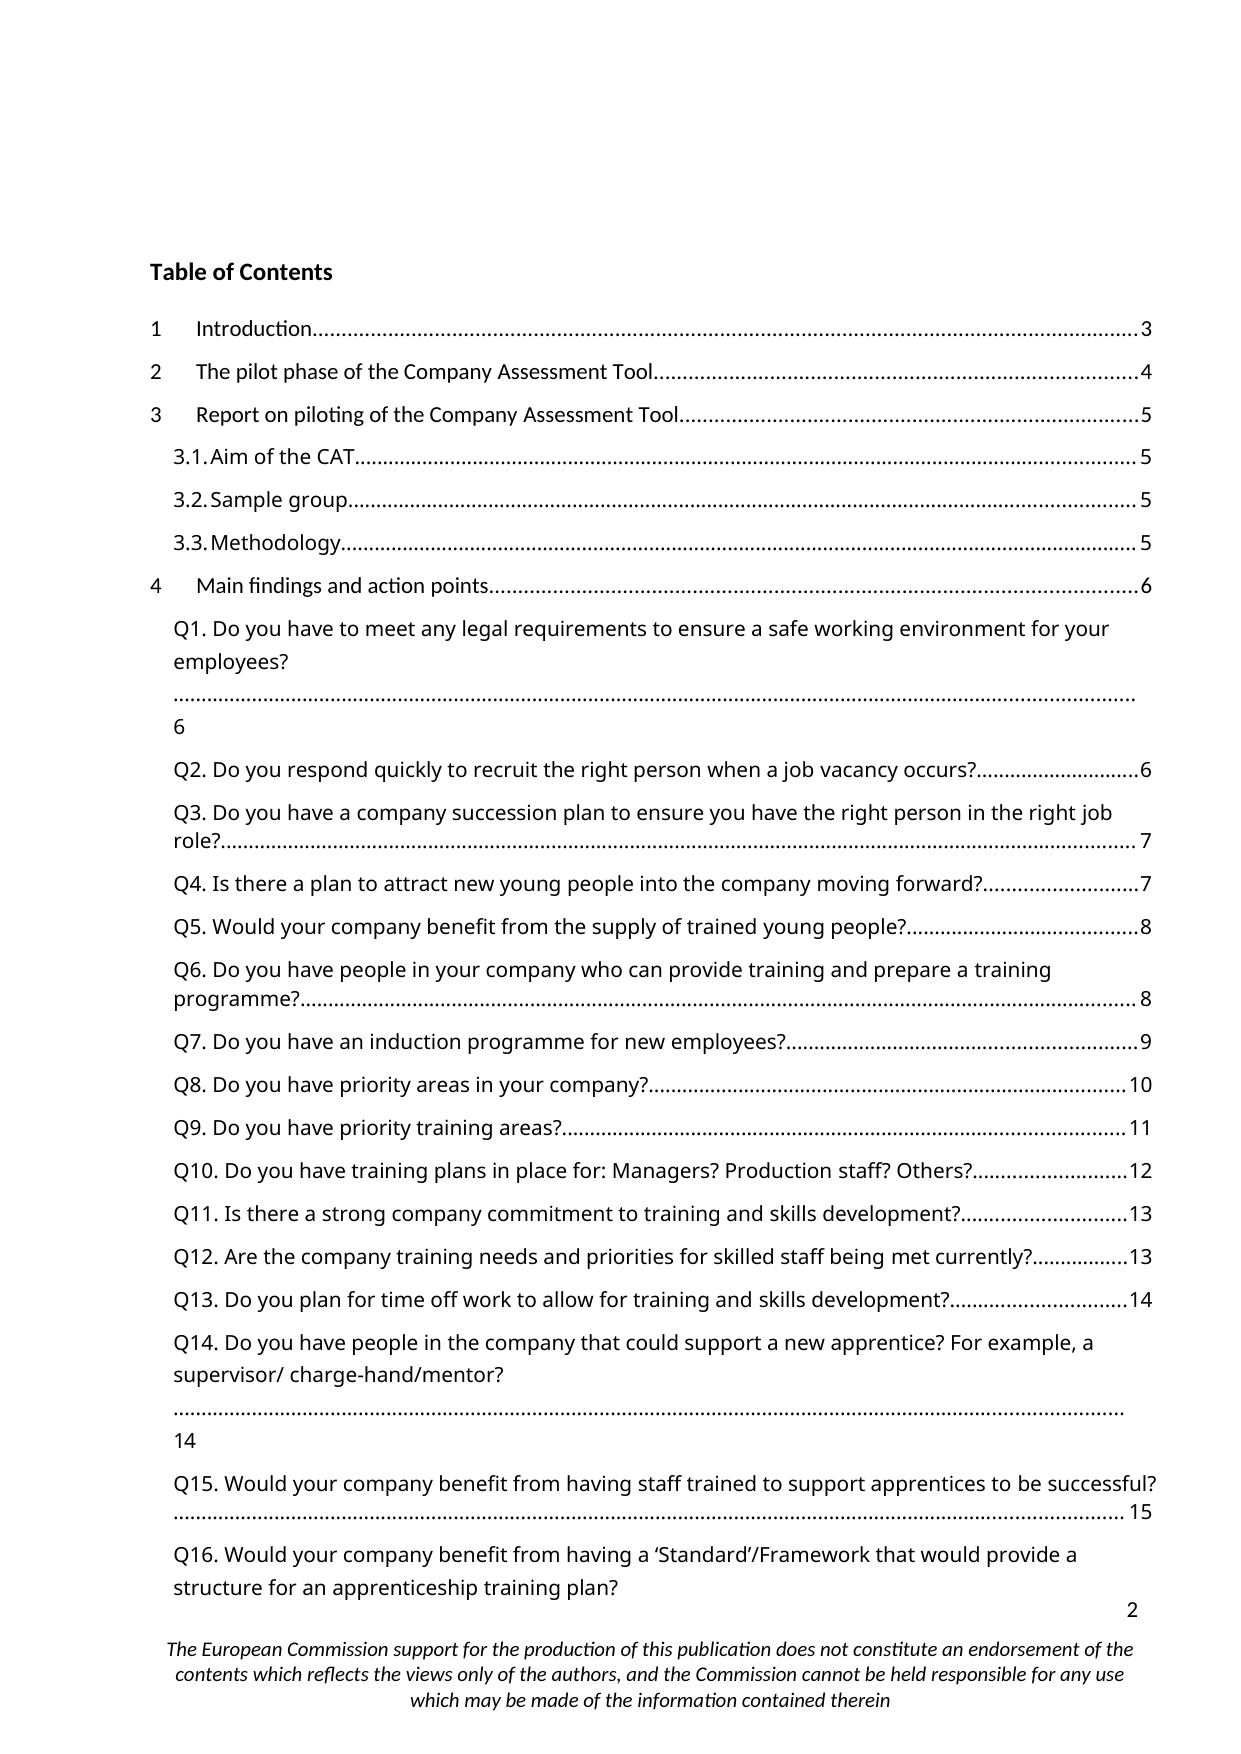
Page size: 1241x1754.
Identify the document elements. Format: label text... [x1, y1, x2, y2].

text Table of Contents [150, 256, 1163, 287]
